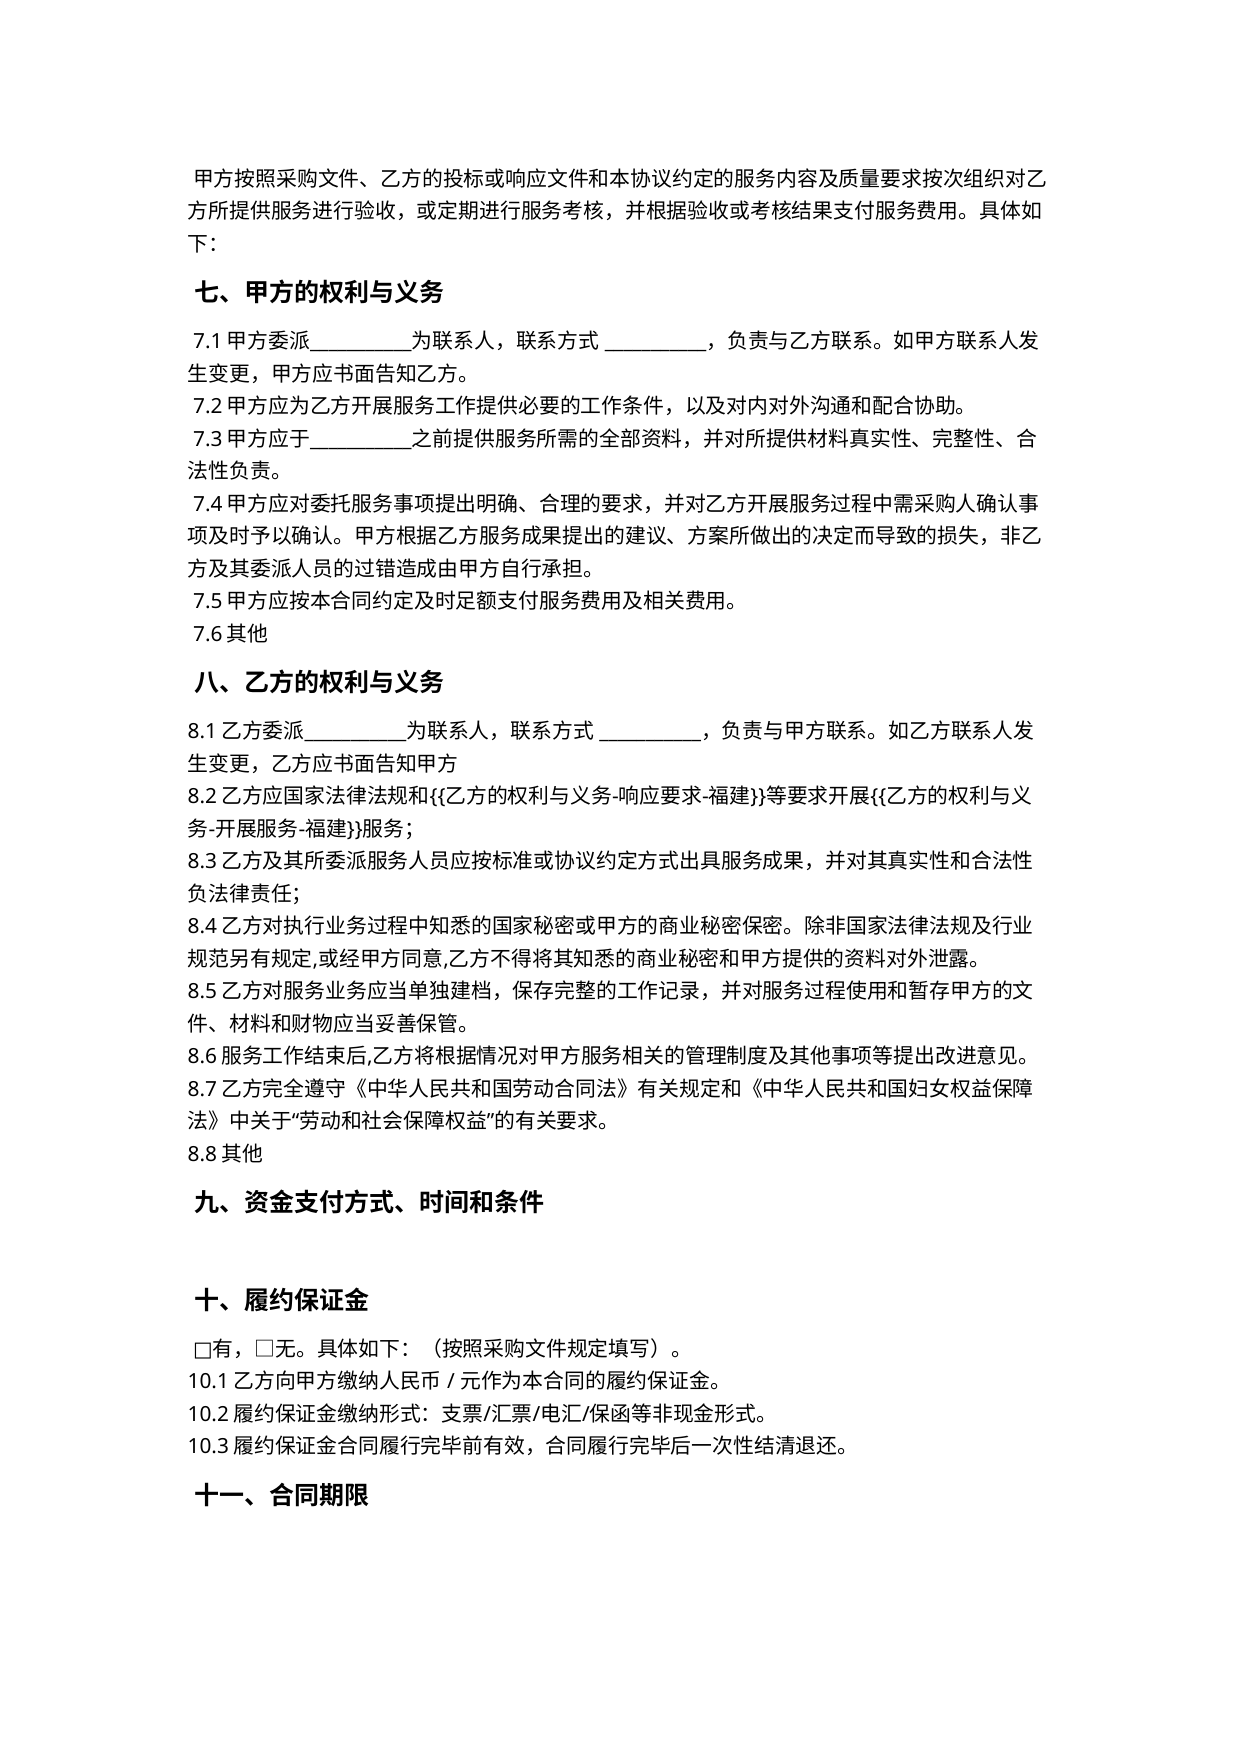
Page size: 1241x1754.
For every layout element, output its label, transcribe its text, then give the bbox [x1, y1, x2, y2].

text 10.3履约保证金合同履行完毕前有效，合同履行完毕后一次性结清退还。 [187, 1429, 1053, 1462]
text 7.5甲方应按本合同约定及时足额支付服务费用及相关费用。 [187, 584, 1053, 617]
text 7.6其他 [187, 617, 1053, 649]
text 8.3乙方及其所委派服务人员应按标准或协议约定方式出具服务成果，并对其真实性和合法性负法律责任； [187, 844, 1053, 909]
text 8.4乙方对执行业务过程中知悉的国家秘密或甲方的商业秘密保密。除非国家法律法规及行业规范另有规定,或经甲方同意,乙方不得将其知悉的商业秘密和甲方提供的资料对外泄露。 [187, 909, 1053, 974]
text 7.2甲方应为乙方开展服务工作提供必要的工作条件，以及对内对外沟通和配合协助。 [187, 389, 1053, 422]
text 8.7乙方完全遵守《中华人民共和国劳动合同法》有关规定和《中华人民共和国妇女权益保障法》中关于“劳动和社会保障权益”的有关要求。 [187, 1072, 1053, 1137]
text 十、履约保证金 [187, 1267, 1053, 1332]
text 10.2履约保证金缴纳形式：支票/汇票/电汇/保函等非现金形式。 [187, 1397, 1053, 1429]
text 8.2乙方应国家法律法规和{{乙方的权利与义务-响应要求-福建}}等要求开展{{乙方的权利与义务-开展服务-福建}}服务； [187, 779, 1053, 844]
text 七、甲方的权利与义务 [187, 259, 1053, 324]
text 10.1乙方向甲方缴纳人民币 / 元作为本合同的履约保证金。 [187, 1364, 1053, 1397]
text 八、乙方的权利与义务 [187, 649, 1053, 714]
text 8.1乙方委派___________为联系人，联系方式 ___________，负责与甲方联系。如乙方联系人发生变更，乙方应书面告知甲方 [187, 714, 1053, 779]
text 7.1甲方委派___________为联系人，联系方式 ___________，负责与乙方联系。如甲方联系人发生变更，甲方应书面告知乙方。 [187, 324, 1053, 389]
text 8.6服务工作结束后,乙方将根据情况对甲方服务相关的管理制度及其他事项等提出改进意见。 [187, 1039, 1053, 1072]
text 九、资金支付方式、时间和条件 [187, 1169, 1053, 1267]
text 甲方按照采购文件、乙方的投标或响应文件和本协议约定的服务内容及质量要求按次组织对乙方所提供服务进行验收，或定期进行服务考核，并根据验收或考核结果支付服务费用。具体如下： [187, 162, 1053, 259]
text □有，□无。具体如下：（按照采购文件规定填写）。 [187, 1332, 1053, 1364]
text 十一、合同期限 [187, 1462, 1053, 1559]
text 8.8其他 [187, 1137, 1053, 1169]
text 7.4甲方应对委托服务事项提出明确、合理的要求，并对乙方开展服务过程中需采购人确认事项及时予以确认。甲方根据乙方服务成果提出的建议、方案所做出的决定而导致的损失，非乙方及其委派人员的过错造成由甲方自行承担。 [187, 487, 1053, 584]
text 8.5乙方对服务业务应当单独建档，保存完整的工作记录，并对服务过程使用和暂存甲方的文件、材料和财物应当妥善保管。 [187, 974, 1053, 1039]
text 7.3甲方应于___________之前提供服务所需的全部资料，并对所提供材料真实性、完整性、合法性负责。 [187, 422, 1053, 487]
